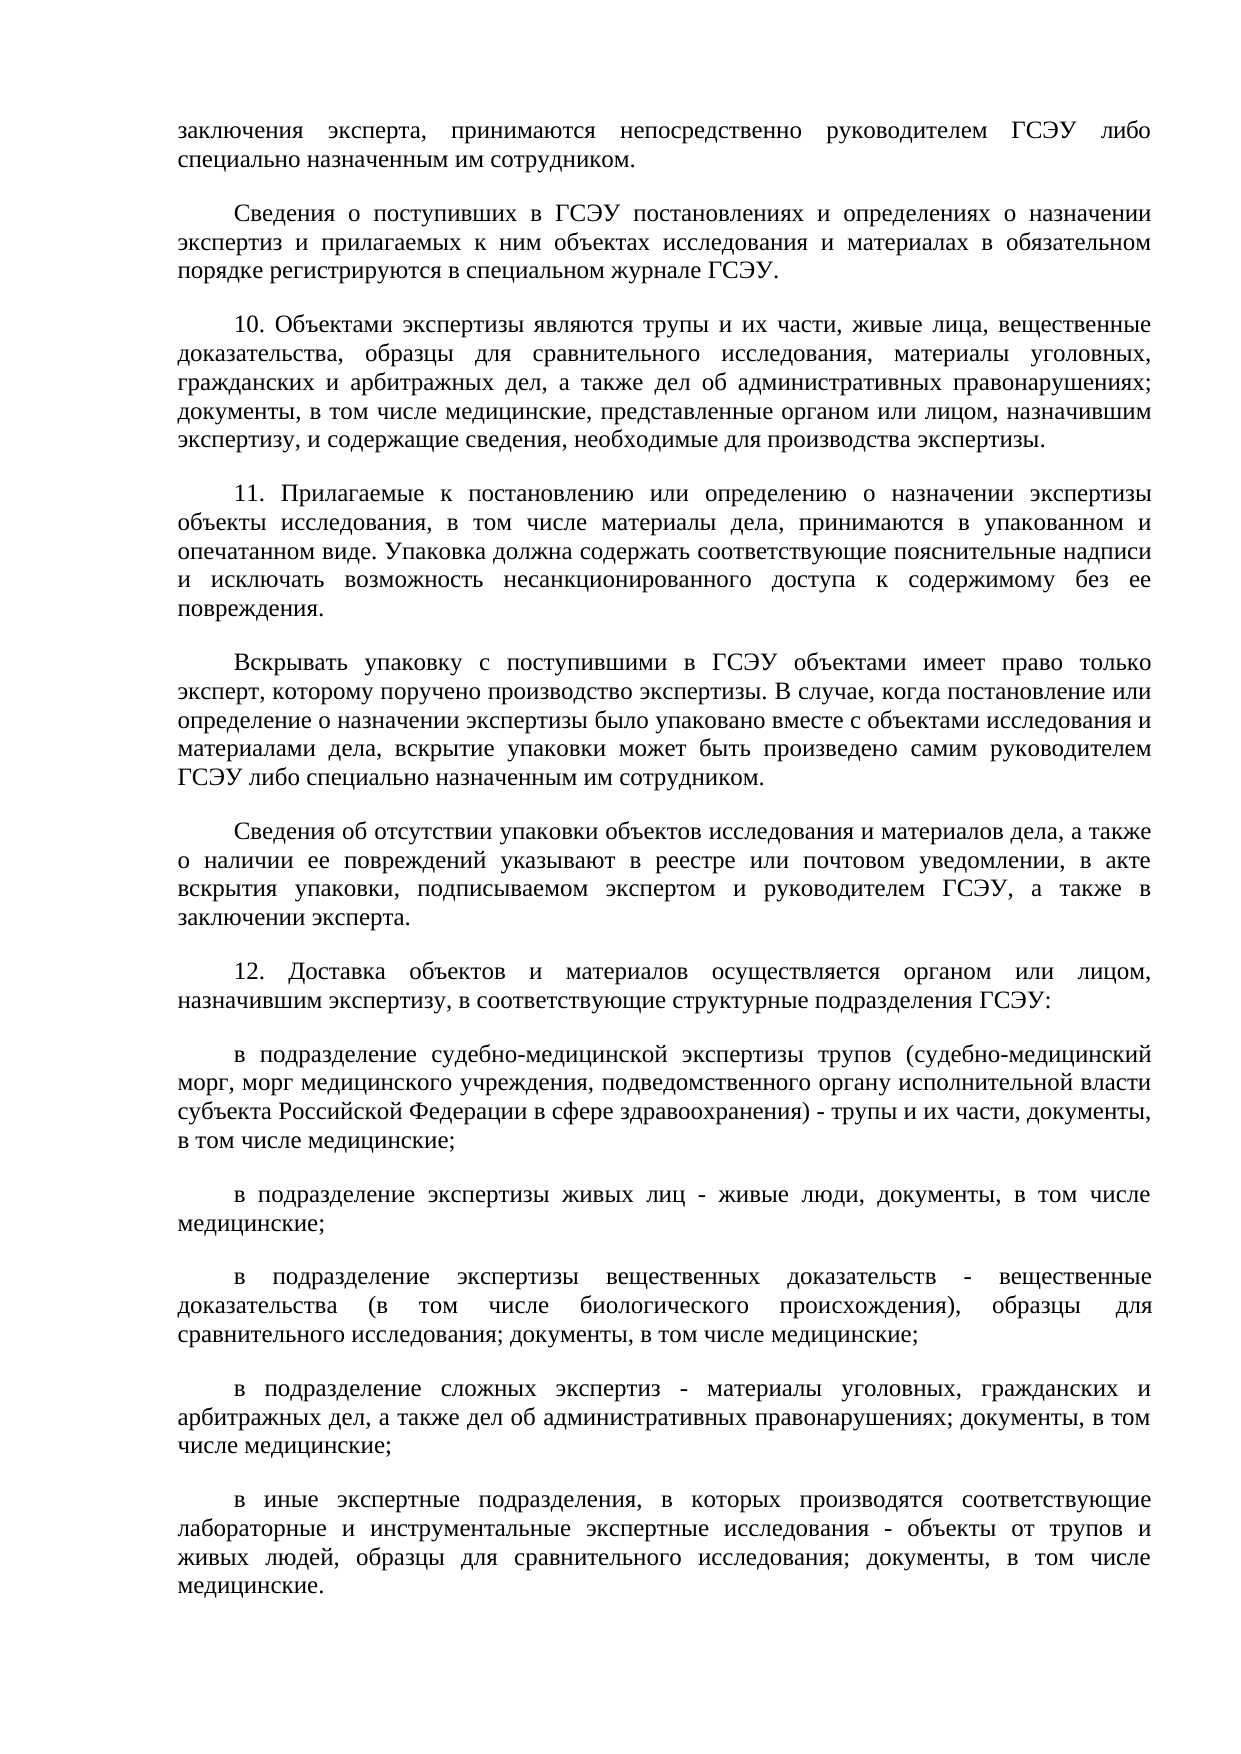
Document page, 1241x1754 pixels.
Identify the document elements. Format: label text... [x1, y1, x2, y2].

text в подразделение судебно-медицинской экспертизы трупов (судебно-медицинский морг, морг медицинского учреждения, подведомственного органу исполнительной власти субъекта Российской Федерации в сфере здравоохранения) - трупы и их части, документы, в том числе медицинские; [177, 1039, 1152, 1154]
text в подразделение экспертизы живых лиц - живые люди, документы, в том числе медицинские; [177, 1179, 1152, 1236]
list Прилагаемые к постановлению или определению о назначении экспертизы объекты исследования, в том числе материалы дела, принимаются в упакованном и опечатанном виде. Упаковка должна содержать соответствующие пояснительные надписи и исключать возможность несанкционированного доступа к содержимому без ее повреждения. [177, 478, 1152, 622]
list Объектами экспертизы являются трупы и их части, живые лица, вещественные доказательства, образцы для сравнительного исследования, материалы уголовных, гражданских и арбитражных дел, а также дел об административных правонарушениях; документы, в том числе медицинские, представленные органом или лицом, назначившим экспертизу, и содержащие сведения, необходимые для производства экспертизы. [177, 309, 1152, 453]
text в иные экспертные подразделения, в которых производятся соответствующие лабораторные и инструментальные экспертные исследования - объекты от трупов и живых людей, образцы для сравнительного исследования; документы, в том числе медицинские. [177, 1484, 1152, 1599]
text в подразделение экспертизы вещественных доказательств - вещественные доказательства (в том числе биологического происхождения), образцы для сравнительного исследования; документы, в том числе медицинские; [177, 1261, 1152, 1348]
text Вскрывать упаковку с поступившими в ГСЭУ объектами имеет право только эксперт, которому поручено производство экспертизы. В случае, когда постановление или определение о назначении экспертизы было упаковано вместе с объектами исследования и материалами дела, вскрытие упаковки может быть произведено самим руководителем ГСЭУ либо специально назначенным им сотрудником. [177, 647, 1152, 791]
list Доставка объектов и материалов осуществляется органом или лицом, назначившим экспертизу, в соответствующие структурные подразделения ГСЭУ: [177, 956, 1152, 1014]
text в подразделение сложных экспертиз - материалы уголовных, гражданских и арбитражных дел, а также дел об административных правонарушениях; документы, в том числе медицинские; [177, 1373, 1152, 1459]
text Сведения о поступивших в ГСЭУ постановлениях и определениях о назначении экспертиз и прилагаемых к ним объектах исследования и материалах в обязательном порядке регистрируются в специальном журнале ГСЭУ. [177, 198, 1152, 284]
text заключения эксперта, принимаются непосредственно руководителем ГСЭУ либо специально назначенным им сотрудником. [177, 115, 1152, 173]
text Сведения об отсутствии упаковки объектов исследования и материалов дела, а также о наличии ее повреждений указывают в реестре или почтовом уведомлении, в акте вскрытия упаковки, подписываемом экспертом и руководителем ГСЭУ, а также в заключении эксперта. [177, 816, 1152, 931]
